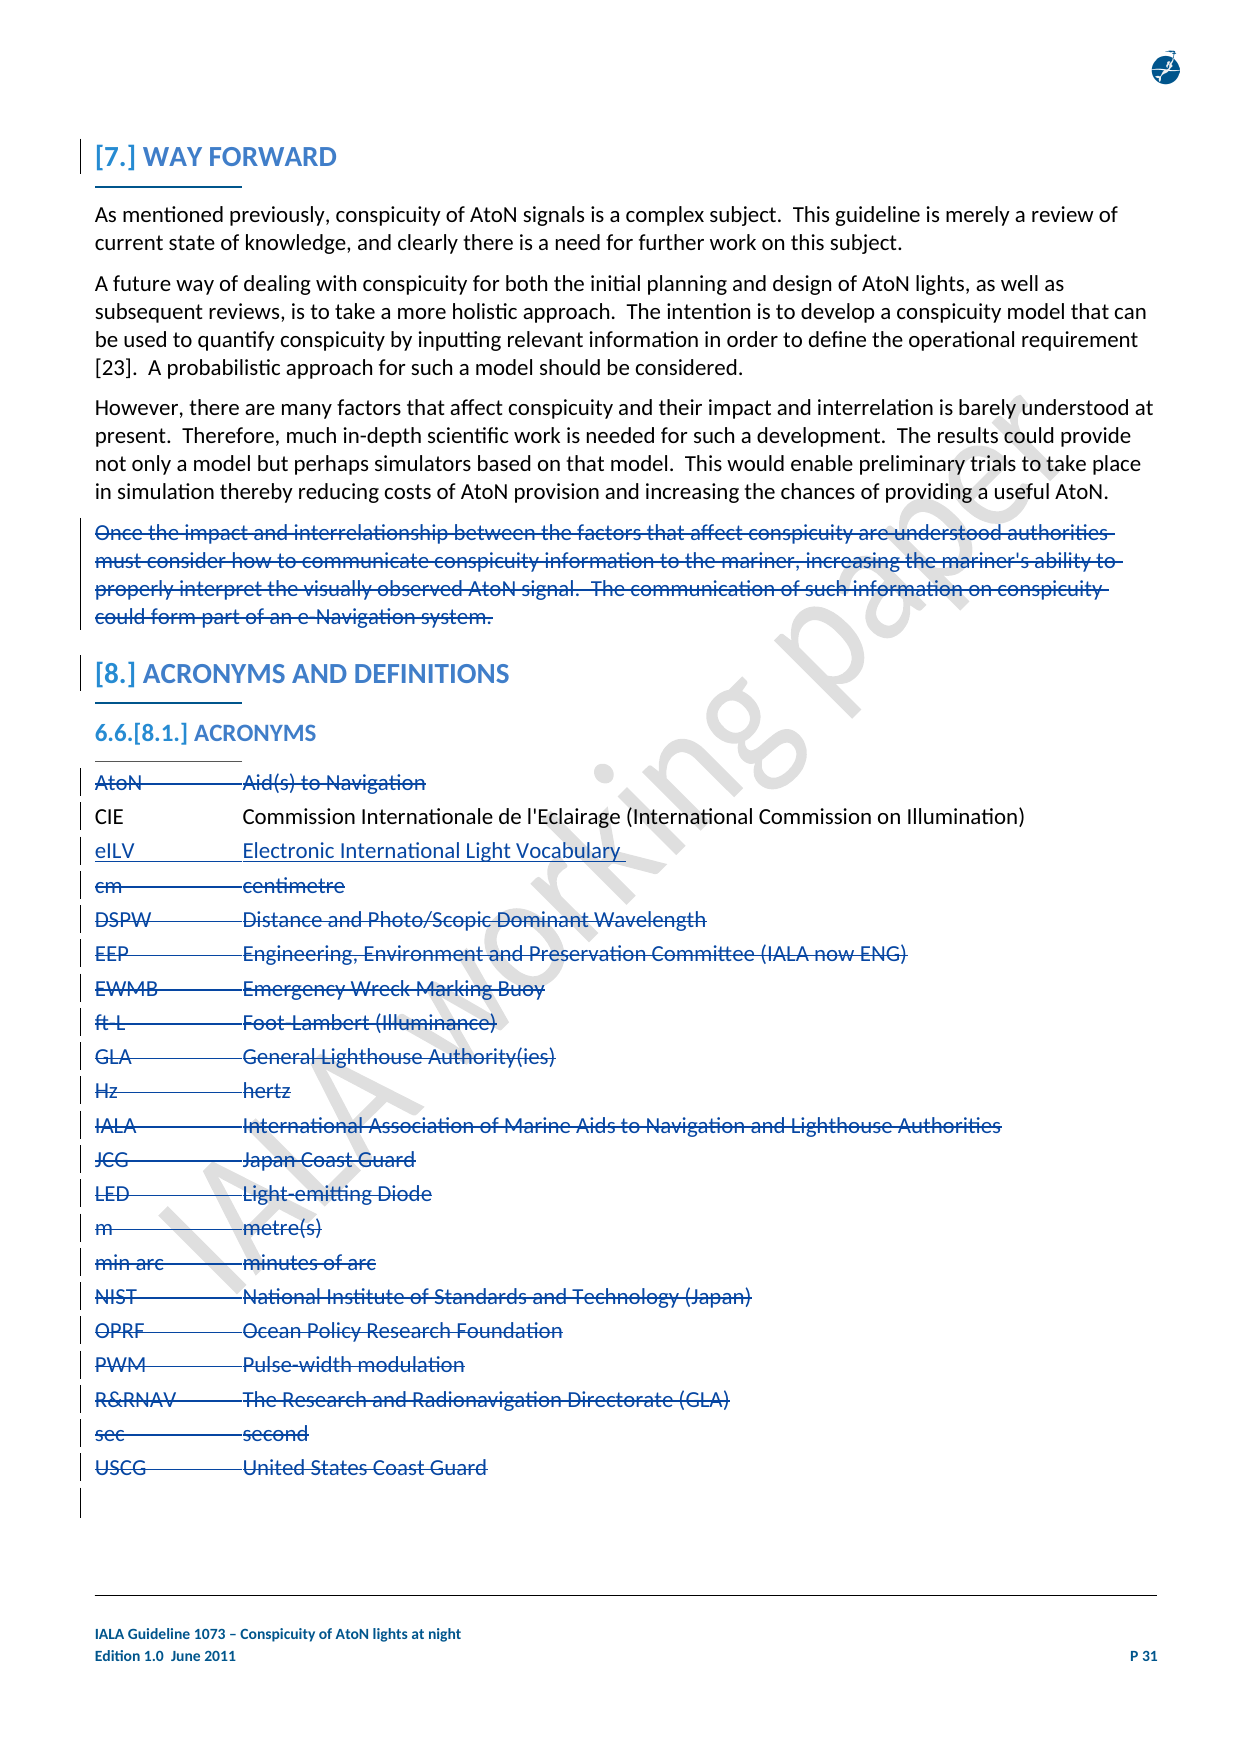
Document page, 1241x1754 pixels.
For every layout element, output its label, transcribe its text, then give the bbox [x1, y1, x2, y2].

text As mentioned previously, conspicuity of AtoN signals is a complex subject. This guideline is merely a review of current state of knowledge, and clearly there is a need for further work on this subject. [94, 200, 1157, 256]
subtitle WAY FORWARD [94, 138, 1157, 174]
text However, there are many factors that affect conspicuity and their impact and interrelation is barely understood at present. Therefore, much in-depth scientific work is needed for such a development. The results could provide not only a model but perhaps simulators based on that model. This would enable preliminary trials to take place in simulation thereby reducing costs of AtoN provision and increasing the chances of providing a useful AtoN. [94, 393, 1157, 505]
subtitle Acronyms [94, 717, 1157, 747]
picture [1120, 0, 1239, 119]
text CIE Commission Internationale de l'Eclairage (International Commission on Illumination) [94, 802, 1157, 830]
text A future way of dealing with conspicuity for both the initial planning and design of AtoN lights, as well as subsequent reviews, is to take a more holistic approach. The intention is to develop a conspicuity model that can be used to quantify conspicuity by inputting relevant information in order to define the operational requirement [23]. A probabilistic approach for such a model should be considered. [94, 269, 1157, 381]
subtitle ACRONYMS AND DEFINITIONS [94, 655, 1157, 691]
